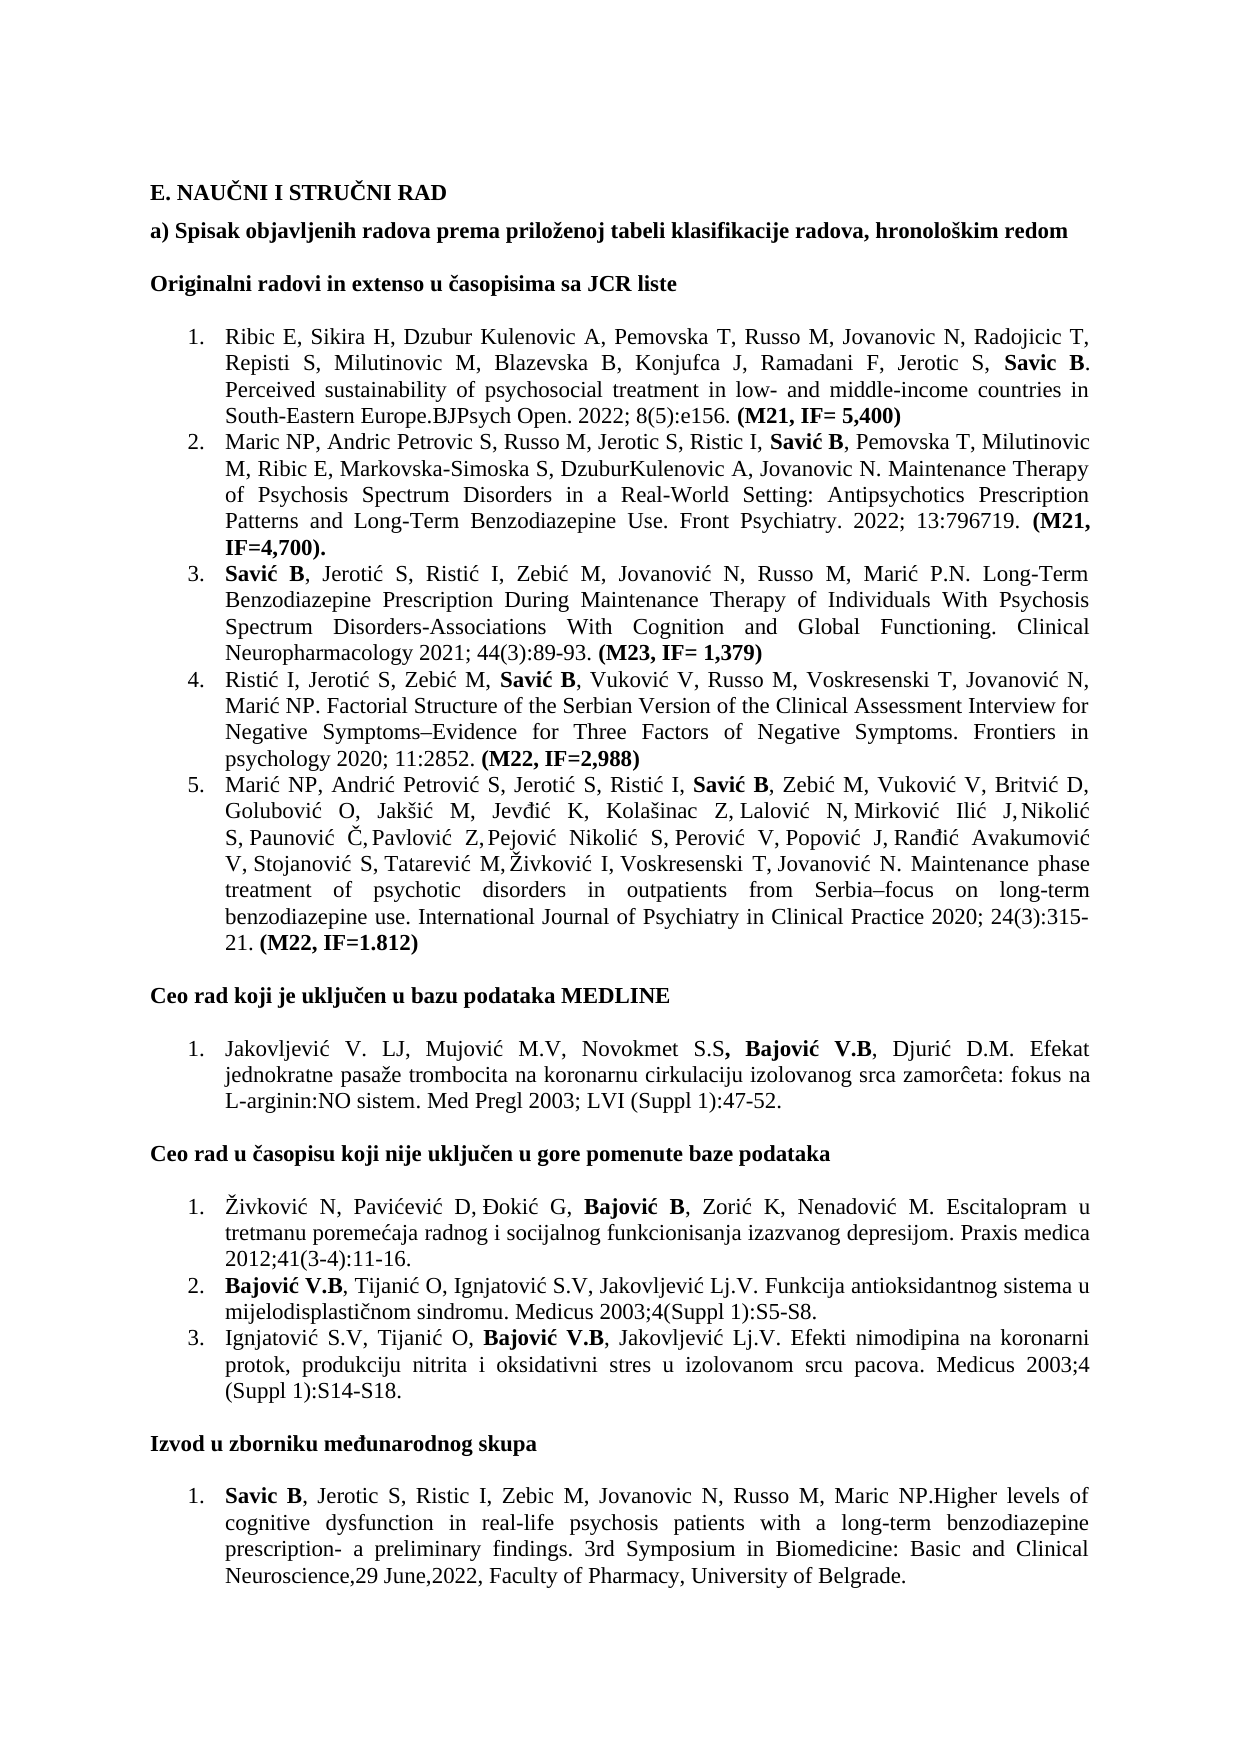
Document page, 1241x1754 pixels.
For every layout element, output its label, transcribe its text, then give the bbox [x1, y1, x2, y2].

list Ignjatović S.V, Tijanić O, Bajović V.B, Jakovljević Lj.V. Efekti nimodipina na koronarni protok, produkciju nitrita i oksidativni stres u izolovanom srcu pacova. Medicus 2003;4 (Suppl 1):S14-S18. [187, 1324, 1090, 1403]
list Ribic E, Sikira H, Dzubur Kulenovic A, Pemovska T, Russo M, Jovanovic N, Radojicic T, Repisti S, Milutinovic M, Blazevska B, Konjufca J, Ramadani F, Jerotic S, Savic B. Perceived sustainability of psychosocial treatment in low- and middle-income countries in South-Eastern Europe.BJPsych Open. 2022; 8(5):e156. (M21, IF= 5,400) [187, 323, 1090, 428]
text Ceo rad u časopisu koji nije uključen u gore pomenute baze podataka [150, 1140, 1090, 1166]
text E. NAUČNI I STRUČNI RAD [150, 179, 1090, 205]
list Živković N, Pavićević D, Đokić G, Bajović B, Zorić K, Nenadović M. Escitalopram u tretmanu poremećaja radnog i socijalnog funkcionisanja izazvanog depresijom. Praxis medica 2012;41(3-4):11-16. [412, 1219, 1090, 1272]
list Savic B, Jerotic S, Ristic I, Zebic M, Jovanovic N, Russo M, Maric NP.Higher levels of cognitive dysfunction in real-life psychosis patients with a long-term benzodiazepine prescription- a preliminary findings. 3rd Symposium in Biomedicine: Basic and Clinical Neuroscience,29 June,2022, Faculty of Pharmacy, University of Belgrade. [187, 1483, 1090, 1588]
list Marić NP, Andrić Petrović S, Jerotić S, Ristić I, Savić B, Zebić M, Vuković V, Britvić D, Golubović O, Jakšić M, Jevđić K, Kolašinac Z, Lalović N, Mirković Ilić J, Nikolić S, Paunović Č, Pavlović Z, Pejović Nikolić S, Perović V, Popović J, Ranđić Avakumović V, Stojanović S, Tatarević M, Živković I, Voskresenski T, Jovanović N. Maintenance phase treatment of psychotic disorders in outpatients from Serbia–focus on long-term benzodiazepine use. International Journal of Psychiatry in Clinical Practice 2020; 24(3):315-21. (M22, IF=1.812) [187, 771, 1090, 956]
list Bajović V.B, Tijanić O, Ignjatović S.V, Jakovljević Lj.V. Funkcija antioksidantnog sistema u mijelodisplastičnom sindromu. Medicus 2003;4(Suppl 1):S5-S8. [187, 1272, 1090, 1324]
text Izvod u zborniku međunarodnog skupa [150, 1430, 1090, 1456]
list Savić B, Jerotić S, Ristić I, Zebić M, Jovanović N, Russo M, Marić P.N. Long-Term Benzodiazepine Prescription During Maintenance Therapy of Individuals With Psychosis Spectrum Disorders-Associations With Cognition and Global Functioning. Clinical Neuropharmacology 2021; 44(3):89-93. (M23, IF= 1,379) [187, 560, 1090, 666]
list Ristić I, Jerotić S, Zebić M, Savić B, Vuković V, Russo M, Voskresenski T, Jovanović N, Marić NP. Factorial Structure of the Serbian Version of the Clinical Assessment Interview for Negative Symptoms–Evidence for Three Factors of Negative Symptoms. Frontiers in psychology 2020; 11:2852. (M22, IF=2,988) [187, 666, 1090, 771]
list Jakovljević V. LJ, Mujović M.V, Novokmet S.S, Bajović V.B, Djurić D.M. Efekat jednokratne pasaže trombocita na koronarnu cirkulaciju izolovanog srca zamorĉeta: fokus na L-arginin:NO sistem. Med Pregl 2003; LVI (Suppl 1):47-52. [187, 1034, 1090, 1114]
list Maric NP, Andric Petrovic S, Russo M, Jerotic S, Ristic I, Savić B, Pemovska T, Milutinovic M, Ribic E, Markovska-Simoska S, DzuburKulenovic A, Jovanovic N. Maintenance Therapy of Psychosis Spectrum Disorders in a Real-World Setting: Antipsychotics Prescription Patterns and Long-Term Benzodiazepine Use. Front Psychiatry. 2022; 13:796719. (M21, IF=4,700). [187, 428, 1090, 560]
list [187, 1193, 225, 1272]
text Originalni radovi in extenso u časopisima sa JCR liste [150, 270, 1090, 297]
text Ceo rad koji je uključen u bazu podataka MEDLINE [150, 982, 1090, 1008]
text a) Spisak objavljenih radova prema priloženoj tabeli klasifikacije radova, hronološkim redom [150, 218, 1090, 244]
